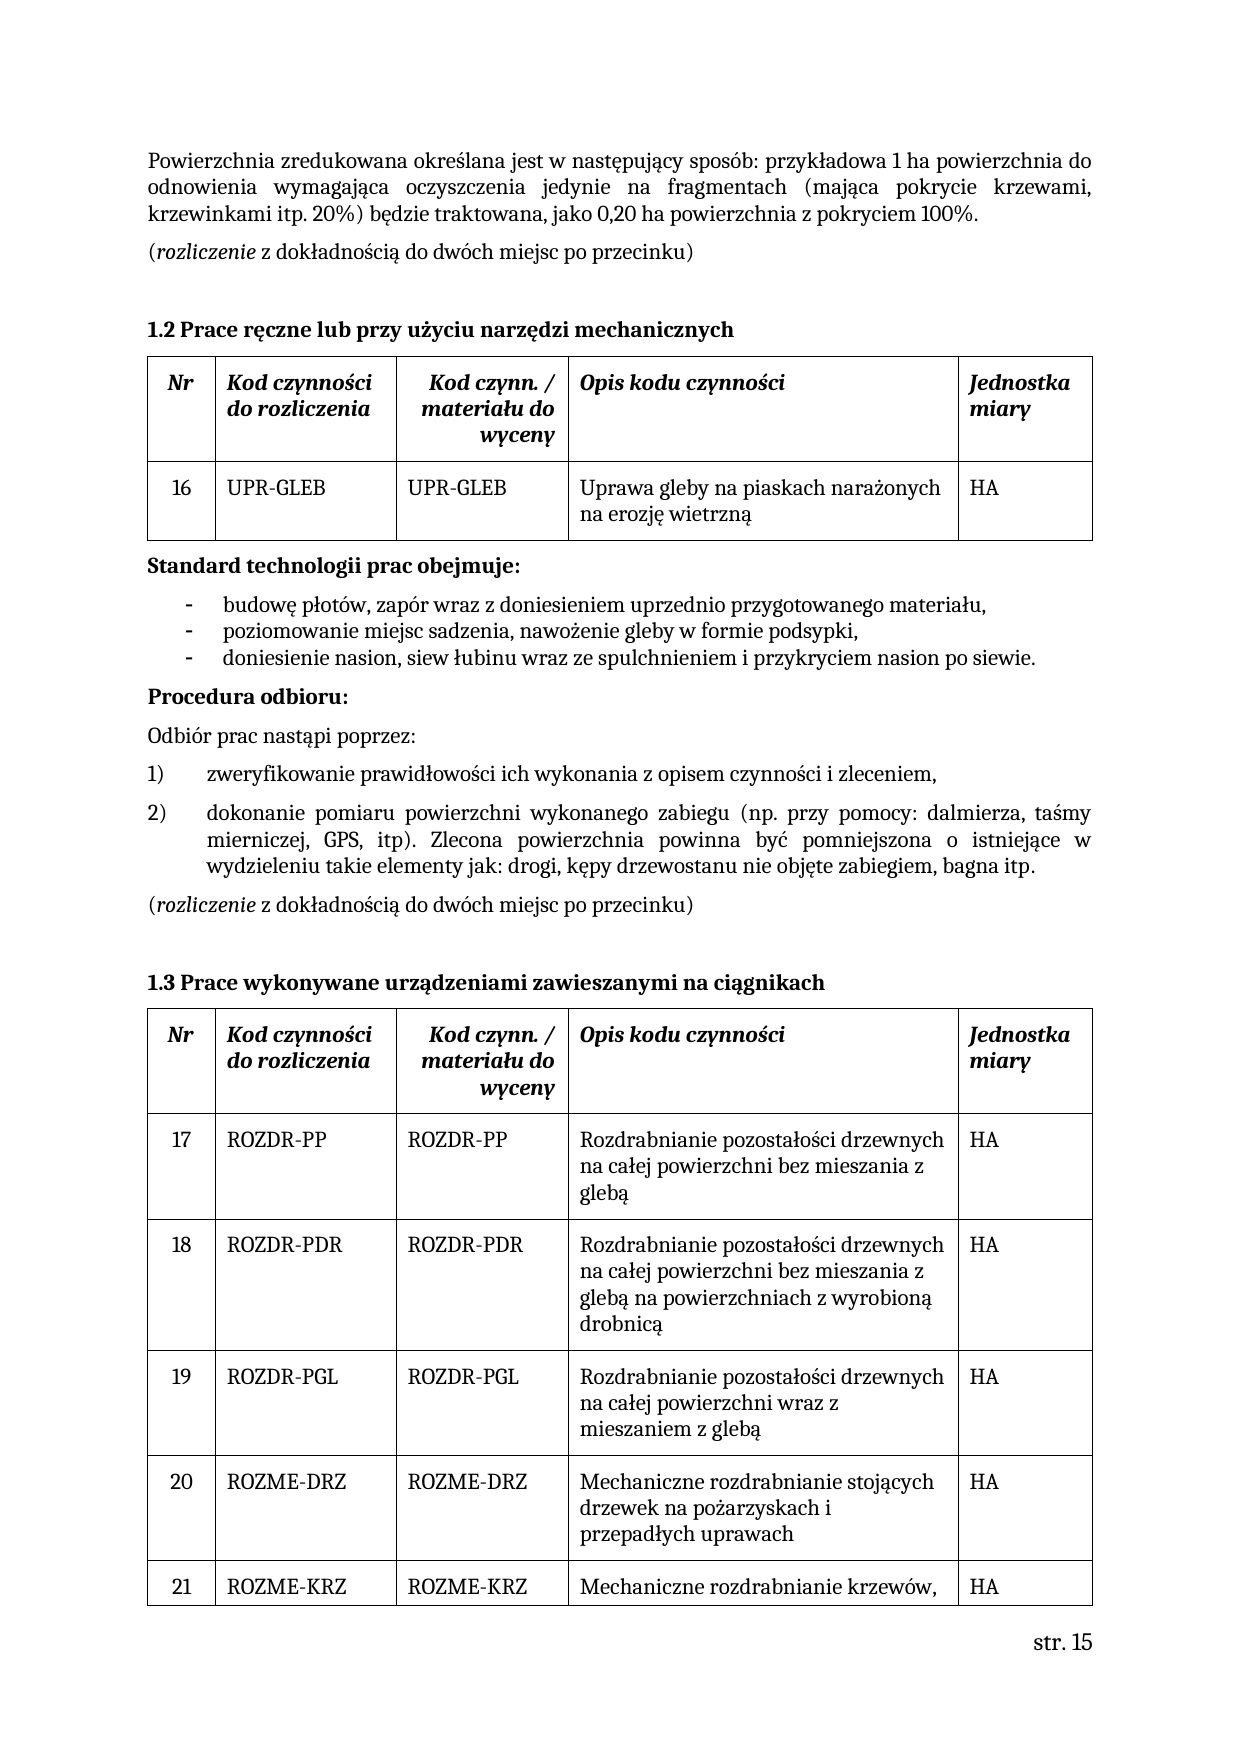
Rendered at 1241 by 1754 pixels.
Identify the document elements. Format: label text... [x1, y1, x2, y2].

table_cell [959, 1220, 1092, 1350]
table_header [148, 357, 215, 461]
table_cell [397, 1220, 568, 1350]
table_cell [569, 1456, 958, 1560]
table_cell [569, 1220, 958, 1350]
text Odbiór prac nastąpi poprzez: [148, 722, 1093, 749]
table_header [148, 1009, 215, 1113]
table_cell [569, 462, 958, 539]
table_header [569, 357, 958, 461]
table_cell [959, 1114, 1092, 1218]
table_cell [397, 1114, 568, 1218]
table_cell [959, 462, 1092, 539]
text 1.3 Prace wykonywane urządzeniami zawieszanymi na ciągnikach [148, 969, 1093, 996]
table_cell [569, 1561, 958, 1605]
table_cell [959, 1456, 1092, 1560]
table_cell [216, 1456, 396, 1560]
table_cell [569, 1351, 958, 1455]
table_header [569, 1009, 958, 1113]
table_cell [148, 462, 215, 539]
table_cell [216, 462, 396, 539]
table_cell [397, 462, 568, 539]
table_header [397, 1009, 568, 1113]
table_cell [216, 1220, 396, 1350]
text Procedura odbioru: [148, 683, 1093, 710]
text (rozliczenie z dokładnością do dwóch miejsc po przecinku) [148, 892, 1093, 918]
list doniesienie nasion, siew łubinu wraz ze spulchnieniem i przykryciem nasion po siewie. [185, 645, 1093, 671]
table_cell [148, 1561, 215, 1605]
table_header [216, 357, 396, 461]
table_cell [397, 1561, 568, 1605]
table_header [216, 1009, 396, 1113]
text Standard technologii prac obejmuje: [148, 553, 1093, 579]
text 2) dokonanie pomiaru powierzchni wykonanego zabiegu (np. przy pomocy: dalmierza, taśmy mierniczej, GPS, itp). Zlecona powierzchnia powinna być pomniejszona o istniejące w wydzieleniu takie elementy jak: drogi, kępy drzewostanu nie objęte zabiegiem, bagna itp. [148, 800, 1093, 879]
list budowę płotów, zapór wraz z doniesieniem uprzednio przygotowanego materiału, [185, 592, 1093, 618]
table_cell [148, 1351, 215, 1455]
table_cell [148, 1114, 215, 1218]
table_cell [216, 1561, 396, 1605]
text 1) zweryfikowanie prawidłowości ich wykonania z opisem czynności i zleceniem, [148, 761, 1093, 788]
text 1.2 Prace ręczne lub przy użyciu narzędzi mechanicznych [148, 317, 1093, 343]
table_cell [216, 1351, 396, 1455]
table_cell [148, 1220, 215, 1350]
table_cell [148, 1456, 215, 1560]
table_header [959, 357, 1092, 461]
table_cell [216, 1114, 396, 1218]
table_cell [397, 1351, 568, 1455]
text (rozliczenie z dokładnością do dwóch miejsc po przecinku) [148, 239, 1093, 266]
list poziomowanie miejsc sadzenia, nawożenie gleby w formie podsypki, [185, 618, 1093, 645]
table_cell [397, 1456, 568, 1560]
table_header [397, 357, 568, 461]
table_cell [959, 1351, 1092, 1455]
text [148, 148, 1093, 227]
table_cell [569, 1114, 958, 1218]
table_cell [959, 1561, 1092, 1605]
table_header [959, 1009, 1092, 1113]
